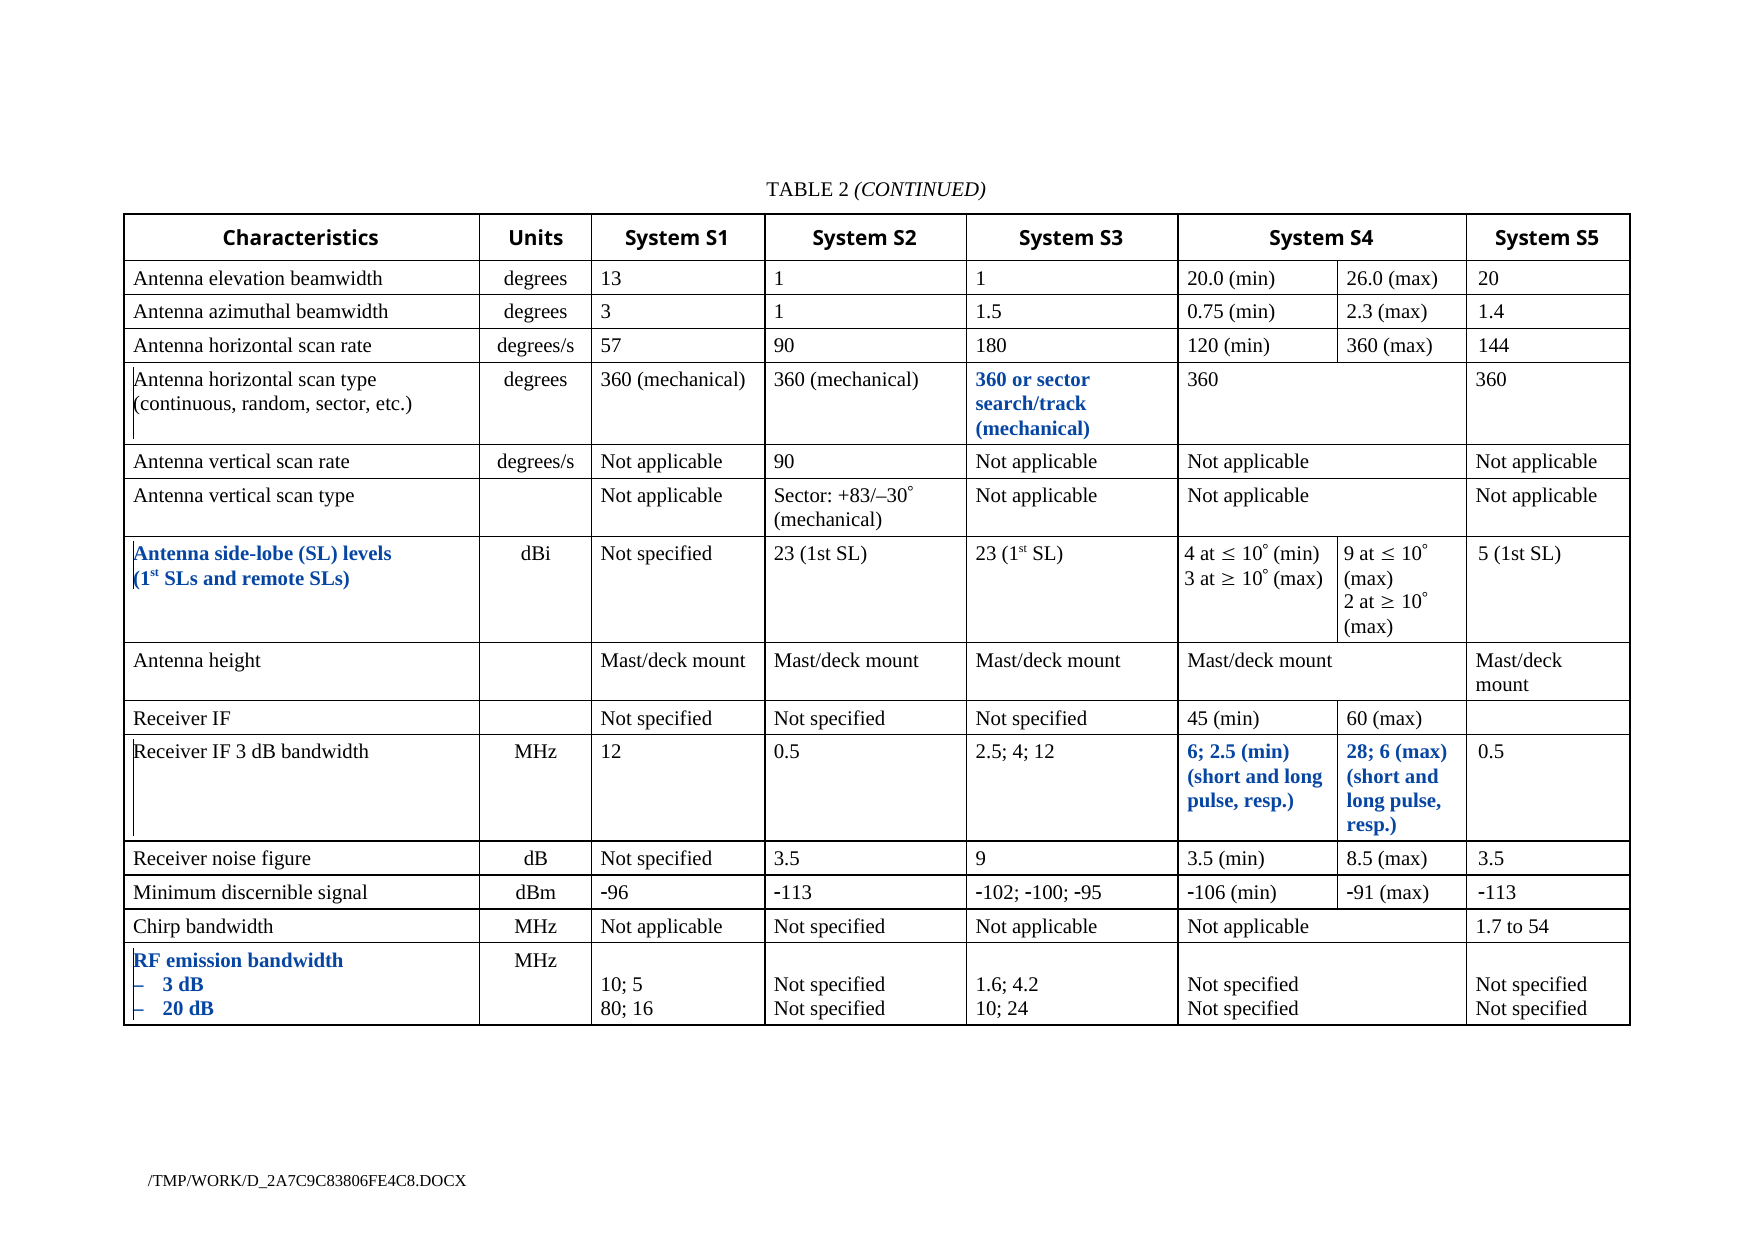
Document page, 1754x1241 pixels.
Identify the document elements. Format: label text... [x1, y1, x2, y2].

table_cell 5 (1st SL) [1467, 537, 1629, 642]
table_cell Not applicable [1467, 479, 1629, 536]
table_cell degrees/s [480, 445, 591, 478]
table_cell degrees [480, 295, 591, 328]
table_cell 28; 6 (max) (short and long pulse, resp.) [1338, 735, 1466, 840]
table_cell 2.3 (max) [1338, 295, 1466, 328]
table_cell 20 [1467, 261, 1629, 294]
table_cell 96 [592, 876, 764, 908]
table_cell 1 [766, 261, 966, 294]
table_cell Not applicable [1467, 445, 1629, 478]
table_cell Not applicable [592, 910, 764, 942]
table_cell Mast/deck mount [967, 643, 1177, 700]
table_cell 1.6; 4.2 10; 24 [967, 943, 1177, 1024]
table_cell 120 (min) [1179, 329, 1337, 362]
table_header System S1 [592, 215, 764, 260]
table_cell 1 [967, 261, 1177, 294]
table_cell 26.0 (max) [1338, 261, 1466, 294]
table_cell Not specified Not specified [1467, 943, 1629, 1024]
table_cell Mast/deck mount [1179, 643, 1466, 700]
table_cell Receiver noise figure [125, 842, 479, 874]
table_cell Antenna vertical scan rate [125, 445, 479, 478]
table_cell Antenna horizontal scan rate [125, 329, 479, 362]
table_header Characteristics [125, 215, 479, 260]
table_cell [480, 479, 591, 536]
table_cell 102; 100; 95 [967, 876, 1177, 908]
table_cell Antenna azimuthal beamwidth [125, 295, 479, 328]
table_cell 360 (max) [1338, 329, 1466, 362]
table_cell Not applicable [967, 445, 1177, 478]
table_cell 360 (mechanical) [592, 363, 764, 444]
table_cell 20.0 (min) [1179, 261, 1337, 294]
table_cell Antenna height [125, 643, 479, 700]
table_cell 90 [766, 445, 966, 478]
table_cell Not applicable [1179, 910, 1466, 942]
table_cell 13 [592, 261, 764, 294]
table_cell 23 (1st SL) [967, 537, 1177, 642]
table_cell 8.5 (max) [1338, 842, 1466, 874]
table_cell Mast/deck mount [1467, 643, 1629, 700]
table_cell 57 [592, 329, 764, 362]
table_cell Not specified [967, 701, 1177, 734]
table_cell Sector: +83/–30 (mechanical) [766, 479, 966, 536]
table_cell 3 [592, 295, 764, 328]
table_cell Not specified Not specified [766, 943, 966, 1024]
table_cell Not specified [592, 701, 764, 734]
table_cell Not specified Not specified [1179, 943, 1466, 1024]
table_cell 4 at 10 (min) 3 at 10 (max) [1179, 537, 1337, 642]
table_cell Not specified [592, 537, 764, 642]
table_cell Not applicable [967, 910, 1177, 942]
table_cell 1.5 [967, 295, 1177, 328]
table_cell Not applicable [1179, 445, 1466, 478]
table_cell 1 [766, 295, 966, 328]
table_cell MHz [480, 735, 591, 840]
table_cell 91 (max) [1338, 876, 1466, 908]
table_cell Chirp bandwidth [125, 910, 479, 942]
table_cell Antenna side-lobe (SL) levels (1st SLs and remote SLs) [125, 537, 479, 642]
table_cell MHz [480, 910, 591, 942]
table_cell [480, 643, 591, 700]
table_cell 6; 2.5 (min) (short and long pulse, resp.) [1179, 735, 1337, 840]
table_cell Minimum discernible signal [125, 876, 479, 908]
table_cell 12 [592, 735, 764, 840]
table_cell 45 (min) [1179, 701, 1337, 734]
table_cell 144 [1467, 329, 1629, 362]
table_cell Not specified [766, 701, 966, 734]
table_cell Not specified [592, 842, 764, 874]
table_cell 0.5 [1467, 735, 1629, 840]
table_cell 360 [1179, 363, 1466, 444]
table_cell 0.75 (min) [1179, 295, 1337, 328]
table_cell RF emission bandwidth – 3 dB – 20 dB [125, 943, 479, 1024]
table_cell dBm [480, 876, 591, 908]
table_cell Antenna vertical scan type [125, 479, 479, 536]
table_cell 113 [766, 876, 966, 908]
table_cell 90 [766, 329, 966, 362]
table_cell Antenna horizontal scan type (continuous, random, sector, etc.) [125, 363, 479, 444]
table_cell degrees [480, 261, 591, 294]
table_cell 113 [1467, 876, 1629, 908]
table_cell 9 at 10 (max) 2 at 10 (max) [1338, 537, 1466, 642]
table_header System S3 [967, 215, 1177, 260]
table_cell 10; 5 80; 16 [592, 943, 764, 1024]
table_header System S2 [766, 215, 966, 260]
table_cell 360 (mechanical) [766, 363, 966, 444]
table_cell Mast/deck mount [592, 643, 764, 700]
table_cell dBi [480, 537, 591, 642]
table_cell Receiver IF [125, 701, 479, 734]
table_cell [1467, 701, 1629, 734]
table_cell Mast/deck mount [766, 643, 966, 700]
table_cell 23 (1st SL) [766, 537, 966, 642]
table_cell 2.5; 4; 12 [967, 735, 1177, 840]
table_cell Not applicable [592, 479, 764, 536]
table_cell 3.5 (min) [1179, 842, 1337, 874]
table_header System S5 [1467, 215, 1629, 260]
table_cell degrees [480, 363, 591, 444]
table_cell 106 (min) [1179, 876, 1337, 908]
table_cell Not applicable [967, 479, 1177, 536]
table_cell Antenna elevation beamwidth [125, 261, 479, 294]
table_cell Not applicable [1179, 479, 1466, 536]
table_cell 3.5 [1467, 842, 1629, 874]
table_header Units [480, 215, 591, 260]
table_cell 3.5 [766, 842, 966, 874]
table_cell 360 or sector search/track (mechanical) [967, 363, 1177, 444]
table_cell 9 [967, 842, 1177, 874]
table_cell 60 (max) [1338, 701, 1466, 734]
table_cell MHz [480, 943, 591, 1024]
table_cell 1.7 to 54 [1467, 910, 1629, 942]
table_cell degrees/s [480, 329, 591, 362]
table_cell 360 [1467, 363, 1629, 444]
table_cell Receiver IF 3 dB bandwidth [125, 735, 479, 840]
table_cell 0.5 [766, 735, 966, 840]
table_header System S4 [1179, 215, 1466, 260]
text TABLE 2 (continued) [148, 176, 1606, 201]
table_cell Not specified [766, 910, 966, 942]
table_cell dB [480, 842, 591, 874]
table_cell Not applicable [592, 445, 764, 478]
table_cell 180 [967, 329, 1177, 362]
table_cell 1.4 [1467, 295, 1629, 328]
table_cell [480, 701, 591, 734]
